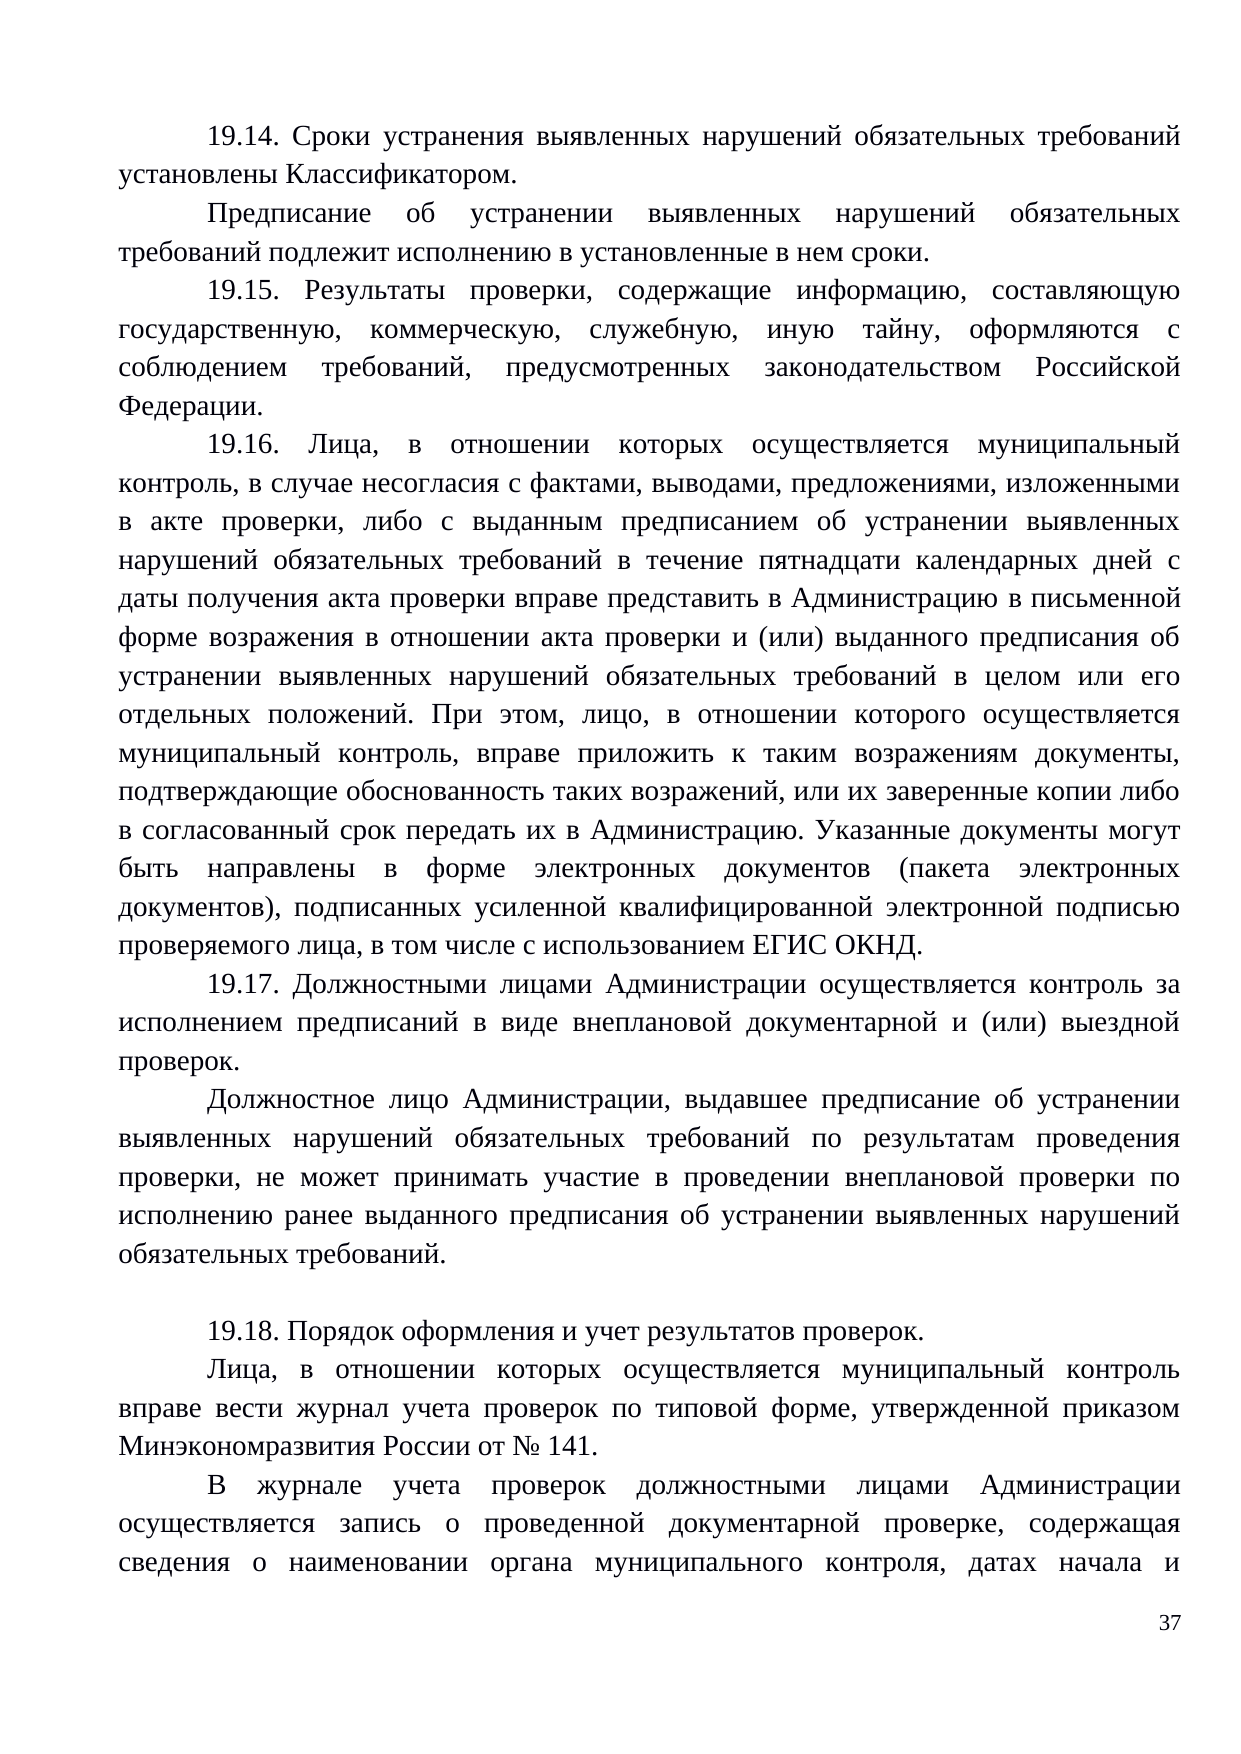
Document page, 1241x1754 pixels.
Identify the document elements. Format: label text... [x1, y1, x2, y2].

text 19.14. Сроки устранения выявленных нарушений обязательных требований установлены Классификатором. [118, 118, 1181, 190]
text Должностное лицо Администрации, выдавшее предписание об устранении выявленных нарушений обязательных требований по результатам проведения проверки, не может принимать участие в проведении внеплановой проверки по исполнению ранее выданного предписания об устранении выявленных нарушений обязательных требований. [118, 1082, 1181, 1269]
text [118, 1467, 1181, 1578]
text Лица, в отношении которых осуществляется муниципальный контроль вправе вести журнал учета проверок по типовой форме, утвержденной приказом Минэкономразвития России от № 141. [118, 1351, 1181, 1462]
text 19.17. Должностными лицами Администрации осуществляется контроль за исполнением предписаний в виде внеплановой документарной и (или) выездной проверок. [118, 966, 1181, 1077]
text Предписание об устранении выявленных нарушений обязательных требований подлежит исполнению в установленные в нем сроки. [118, 195, 1181, 267]
text 19.15. Результаты проверки, содержащие информацию, составляющую государственную, коммерческую, служебную, иную тайну, оформляются с соблюдением требований, предусмотренных законодательством Российской Федерации. [118, 272, 1181, 421]
text 19.18. Порядок оформления и учет результатов проверок. [118, 1313, 1181, 1346]
text 19.16. Лица, в отношении которых осуществляется муниципальный контроль, в случае несогласия с фактами, выводами, предложениями, изложенными в акте проверки, либо с выданным предписанием об устранении выявленных нарушений обязательных требований в течение пятнадцати календарных дней с даты получения акта проверки вправе представить в Администрацию в письменной форме возражения в отношении акта проверки и (или) выданного предписания об устранении выявленных нарушений обязательных требований в целом или его отдельных положений. При этом, лицо, в отношении которого осуществляется муниципальный контроль, вправе приложить к таким возражениям документы, подтверждающие обоснованность таких возражений, или их заверенные копии либо в согласованный срок передать их в Администрацию. Указанные документы могут быть направлены в форме электронных документов (пакета электронных документов), подписанных усиленной квалифицированной электронной подписью проверяемого лица, в том числе с использованием ЕГИС ОКНД. [118, 426, 1181, 961]
